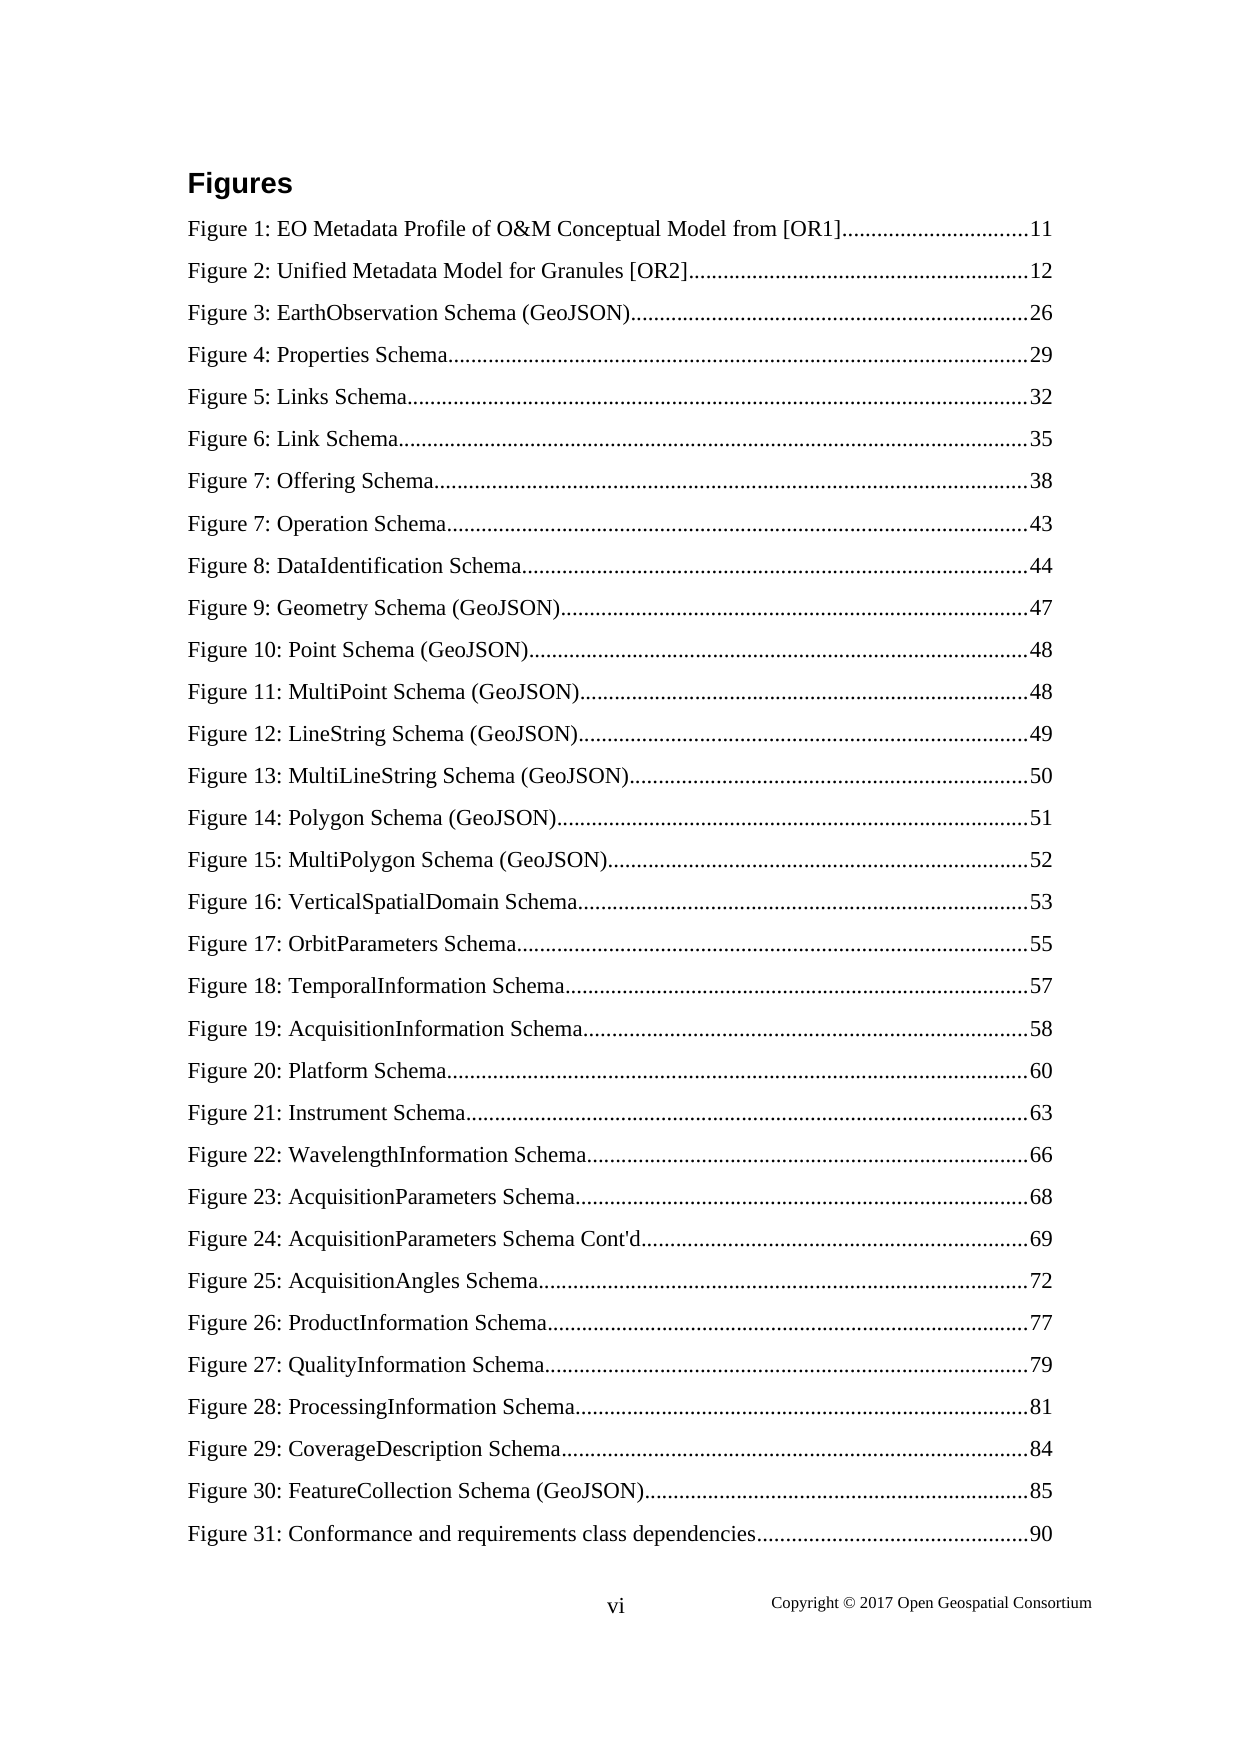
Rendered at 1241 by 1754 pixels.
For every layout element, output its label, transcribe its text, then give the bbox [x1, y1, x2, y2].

text Figure 9: Geometry Schema (GeoJSON) 47 [187, 595, 1053, 620]
text Figure 6: Link Schema 35 [187, 426, 1053, 452]
text Figure 13: MultiLineString Schema (GeoJSON) 50 [187, 763, 1053, 788]
text Figure 14: Polygon Schema (GeoJSON) 51 [187, 805, 1053, 831]
text Figure 19: AcquisitionInformation Schema 58 [187, 1016, 1053, 1041]
text Figure 3: EarthObservation Schema (GeoJSON) 26 [187, 300, 1053, 326]
text Figure 16: VerticalSpatialDomain Schema 53 [187, 889, 1053, 915]
text Figure 27: QualityInformation Schema 79 [187, 1352, 1053, 1378]
text Figure 11: MultiPoint Schema (GeoJSON) 48 [187, 679, 1053, 704]
text Figure 28: ProcessingInformation Schema 81 [187, 1394, 1053, 1420]
text Figure 25: AcquisitionAngles Schema 72 [187, 1268, 1053, 1293]
text Figure 31: Conformance and requirements class dependencies 90 [187, 1521, 1053, 1546]
text Figure 10: Point Schema (GeoJSON) 48 [187, 637, 1053, 662]
text Figure 29: CoverageDescription Schema 84 [187, 1436, 1053, 1462]
text Figure 12: LineString Schema (GeoJSON) 49 [187, 721, 1053, 746]
text Figure 18: TemporalInformation Schema 57 [187, 973, 1053, 999]
text Figure 20: Platform Schema 60 [187, 1058, 1053, 1083]
text Figure 5: Links Schema 32 [187, 384, 1053, 410]
text Figure 7: Operation Schema 43 [187, 511, 1053, 536]
text Figure 17: OrbitParameters Schema 55 [187, 931, 1053, 957]
text Figure 7: Offering Schema 38 [187, 468, 1053, 494]
text Figure 30: FeatureCollection Schema (GeoJSON) 85 [187, 1478, 1053, 1504]
text Figure 1: EO Metadata Profile of O&M Conceptual Model from [OR1] 11 [187, 216, 1053, 241]
text Figure 15: MultiPolygon Schema (GeoJSON) 52 [187, 847, 1053, 873]
text Figure 4: Properties Schema 29 [187, 342, 1053, 368]
text Figure 24: AcquisitionParameters Schema Cont'd 69 [187, 1226, 1053, 1251]
text Figure 21: Instrument Schema 63 [187, 1100, 1053, 1125]
text Figure 22: WavelengthInformation Schema 66 [187, 1142, 1053, 1167]
text Figures [187, 167, 1053, 199]
text Figure 23: AcquisitionParameters Schema 68 [187, 1184, 1053, 1209]
text Figure 8: DataIdentification Schema 44 [187, 553, 1053, 578]
text Figure 26: ProductInformation Schema 77 [187, 1310, 1053, 1336]
text Figure 2: Unified Metadata Model for Granules [OR2] 12 [187, 258, 1053, 283]
